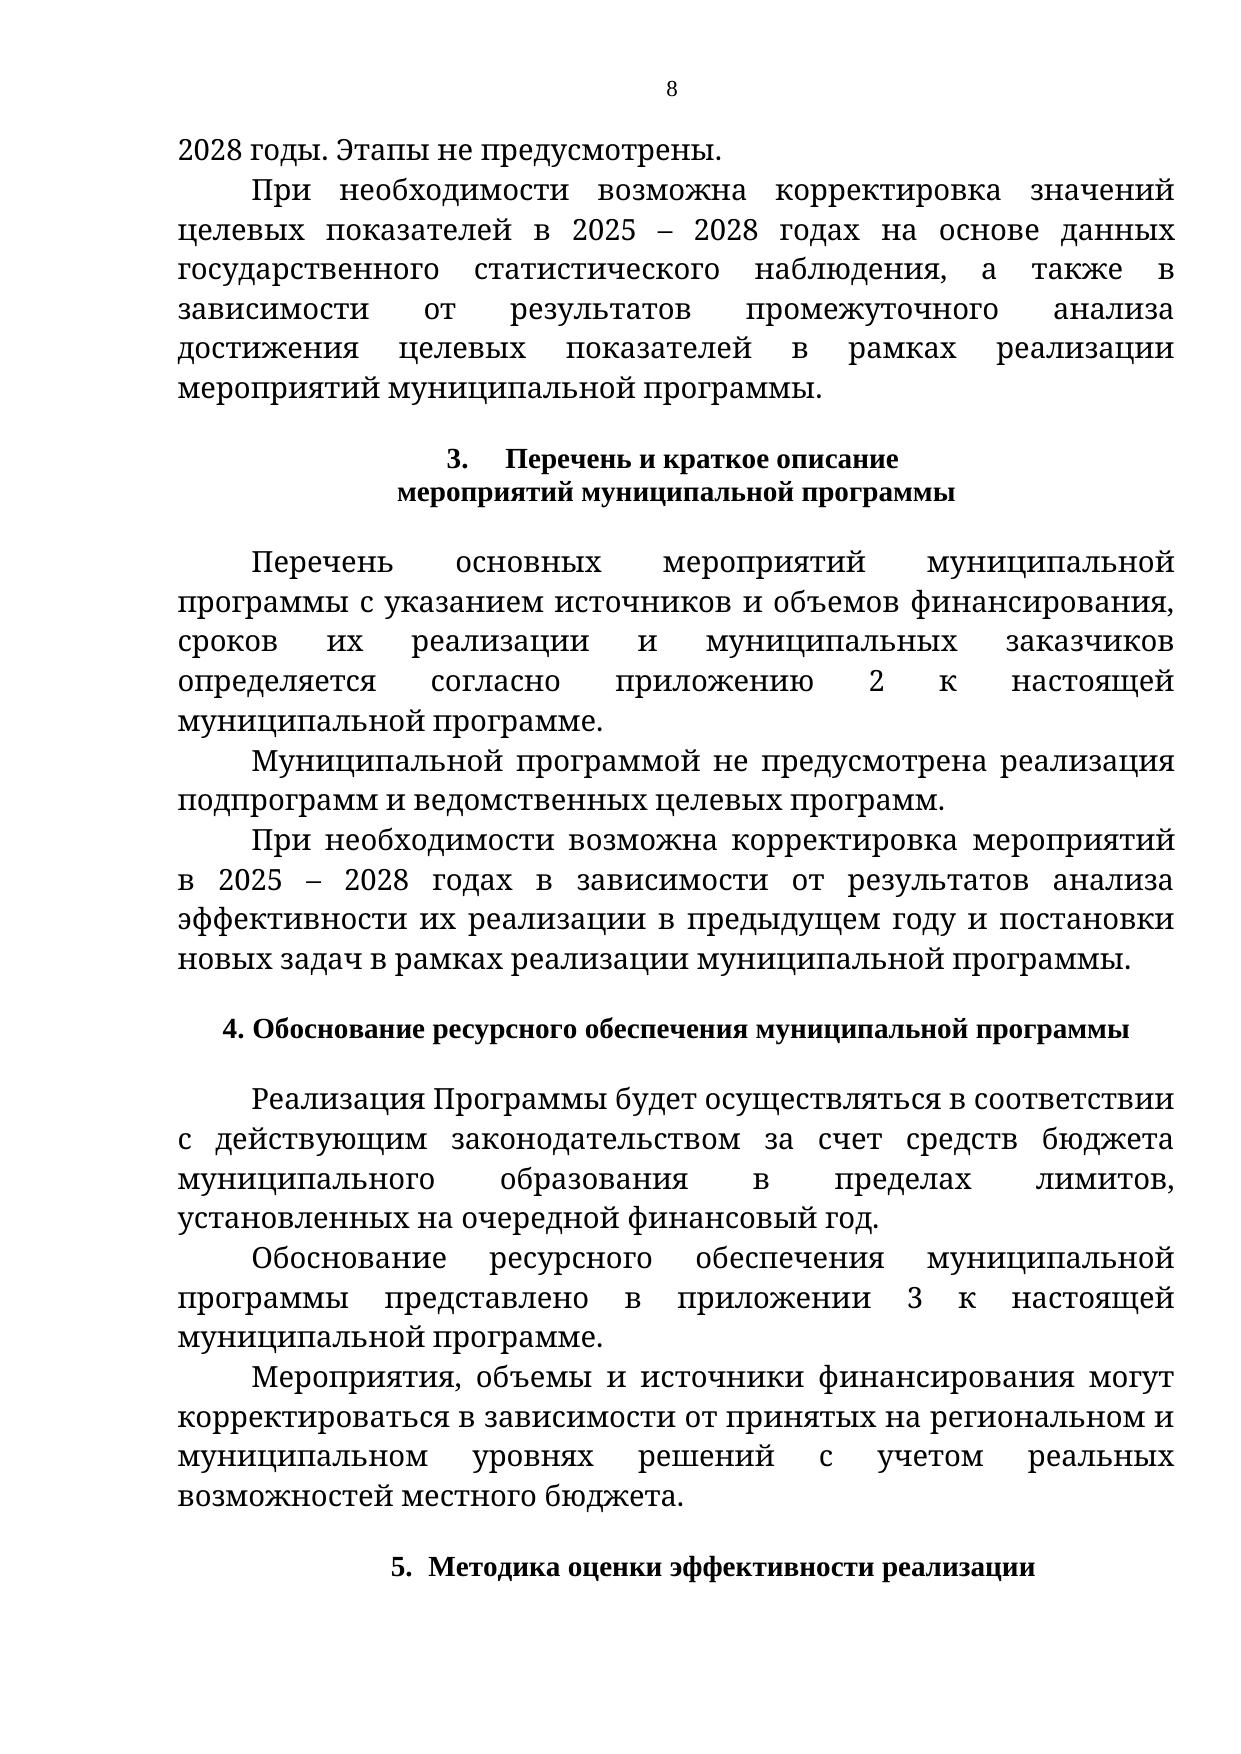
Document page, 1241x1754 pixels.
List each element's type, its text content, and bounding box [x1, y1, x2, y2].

list Обоснование ресурсного обеспечения муниципальной программы [177, 1011, 1175, 1045]
text При необходимости возможна корректировка значений целевых показателей в 2025 – 2028 годах на основе данных государственного статистического наблюдения, а также в зависимости от результатов промежуточного анализа достижения целевых показателей в рамках реализации мероприятий муниципальной программы. [177, 169, 1175, 407]
text Перечень основных мероприятий муниципальной программы с указанием источников и объемов финансирования, сроков их реализации и муниципальных заказчиков определяется согласно приложению 2 к настоящей муниципальной программе. [177, 541, 1175, 740]
list Методика оценки эффективности реализации [251, 1549, 1175, 1582]
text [177, 129, 1175, 169]
text Муниципальной программой не предусмотрена реализация подпрограмм и ведомственных целевых программ. [177, 740, 1175, 819]
text Реализация Программы будет осуществляться в соответствии с действующим законодательством за счет средств бюджета муниципального образования в пределах лимитов, установленных на очередной финансовый год. [177, 1078, 1175, 1237]
text Мероприятия, объемы и источники финансирования могут корректироваться в зависимости от принятых на региональном и муниципальном уровнях решений с учетом реальных возможностей местного бюджета. [177, 1356, 1175, 1515]
text Обоснование ресурсного обеспечения муниципальной программы представлено в приложении 3 к настоящей муниципальной программе. [177, 1237, 1175, 1356]
text При необходимости возможна корректировка мероприятий в 2025 – 2028 годах в зависимости от результатов анализа эффективности их реализации в предыдущем году и постановки новых задач в рамках реализации муниципальной программы. [177, 819, 1175, 978]
list Перечень и краткое описание мероприятий муниципальной программы [177, 441, 1175, 508]
